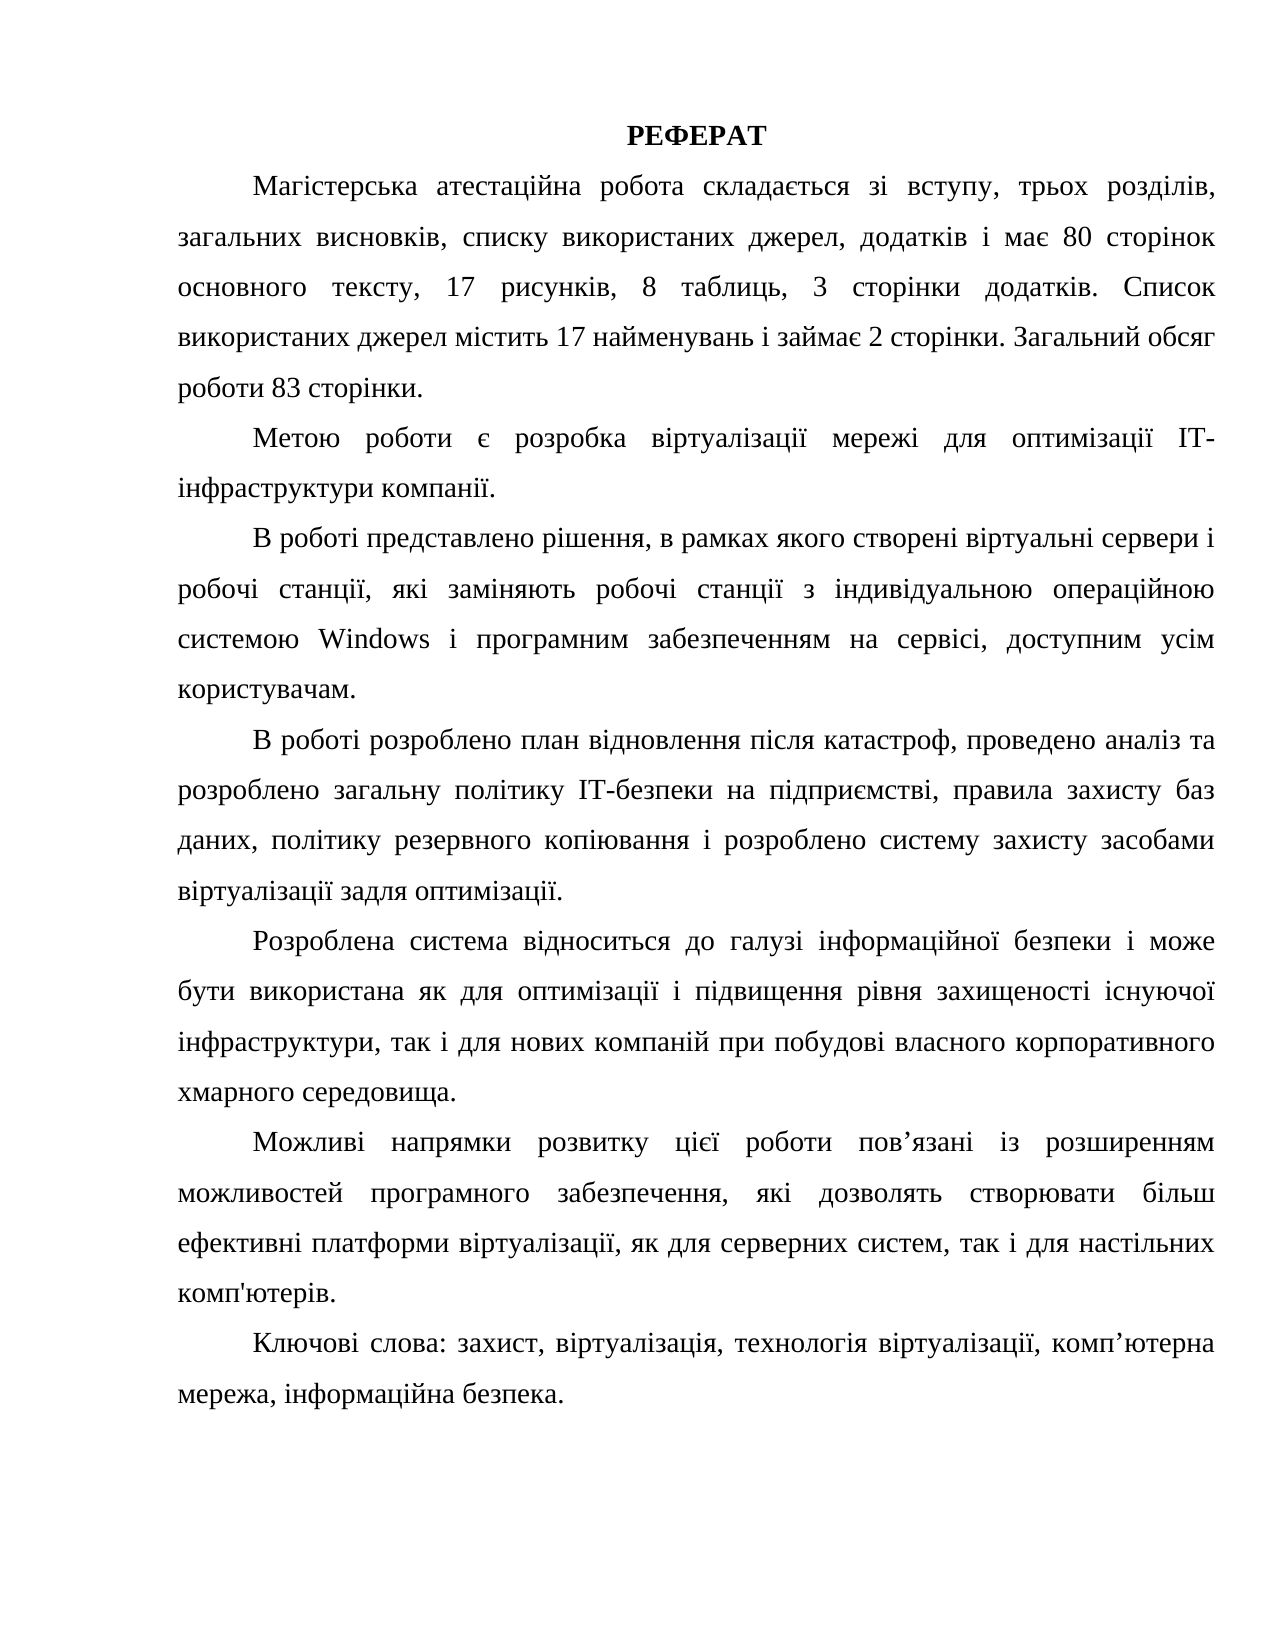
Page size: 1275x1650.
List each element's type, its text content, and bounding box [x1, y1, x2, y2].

text В роботі представлено рішення, в рамках якого створені віртуальні сервери і робочі станції, які заміняють робочі станції з індивідуальною операційною системою Windows і програмним забезпеченням на сервісі, доступним усім користувачам. [177, 521, 1216, 705]
text Ключові слова: захист, віртуалізація, технологія віртуалізації, комп’ютерна мережа, інформаційна безпека. [177, 1326, 1216, 1409]
text Можливі напрямки розвитку цієї роботи пов’язані із розширенням можливостей програмного забезпечення, які дозволять створювати більш ефективні платформи віртуалізації, як для серверних систем, так і для настільних комп'ютерів. [177, 1124, 1216, 1309]
text В роботі розроблено план відновлення після катастроф, проведено аналіз та розроблено загальну політику ІТ-безпеки на підприємстві, правила захисту баз даних, політику резервного копіювання і розроблено систему захисту засобами віртуалізації задля оптимізації. [177, 722, 1216, 906]
text Розроблена система відноситься до галузі інформаційної безпеки і може бути використана як для оптимізації і підвищення рівня захищеності існуючої інфраструктури, так і для нових компаній при побудові власного корпоративного хмарного середовища. [177, 923, 1216, 1108]
text РЕФЕРАТ [177, 118, 1216, 152]
text Магістерська атестаційна робота складається зі вступу, трьох розділів, загальних висновків, списку використаних джерел, додатків і має 80 сторінок основного тексту, 17 рисунків, 8 таблиць, 3 сторінки додатків. Список використаних джерел містить 17 найменувань і займає 2 сторінки. Загальний обсяг роботи 83 сторінки. [177, 168, 1216, 403]
text Метою роботи є розробка віртуалізації мережі для оптимізації ІТ-інфраструктури компанії. [177, 420, 1216, 504]
